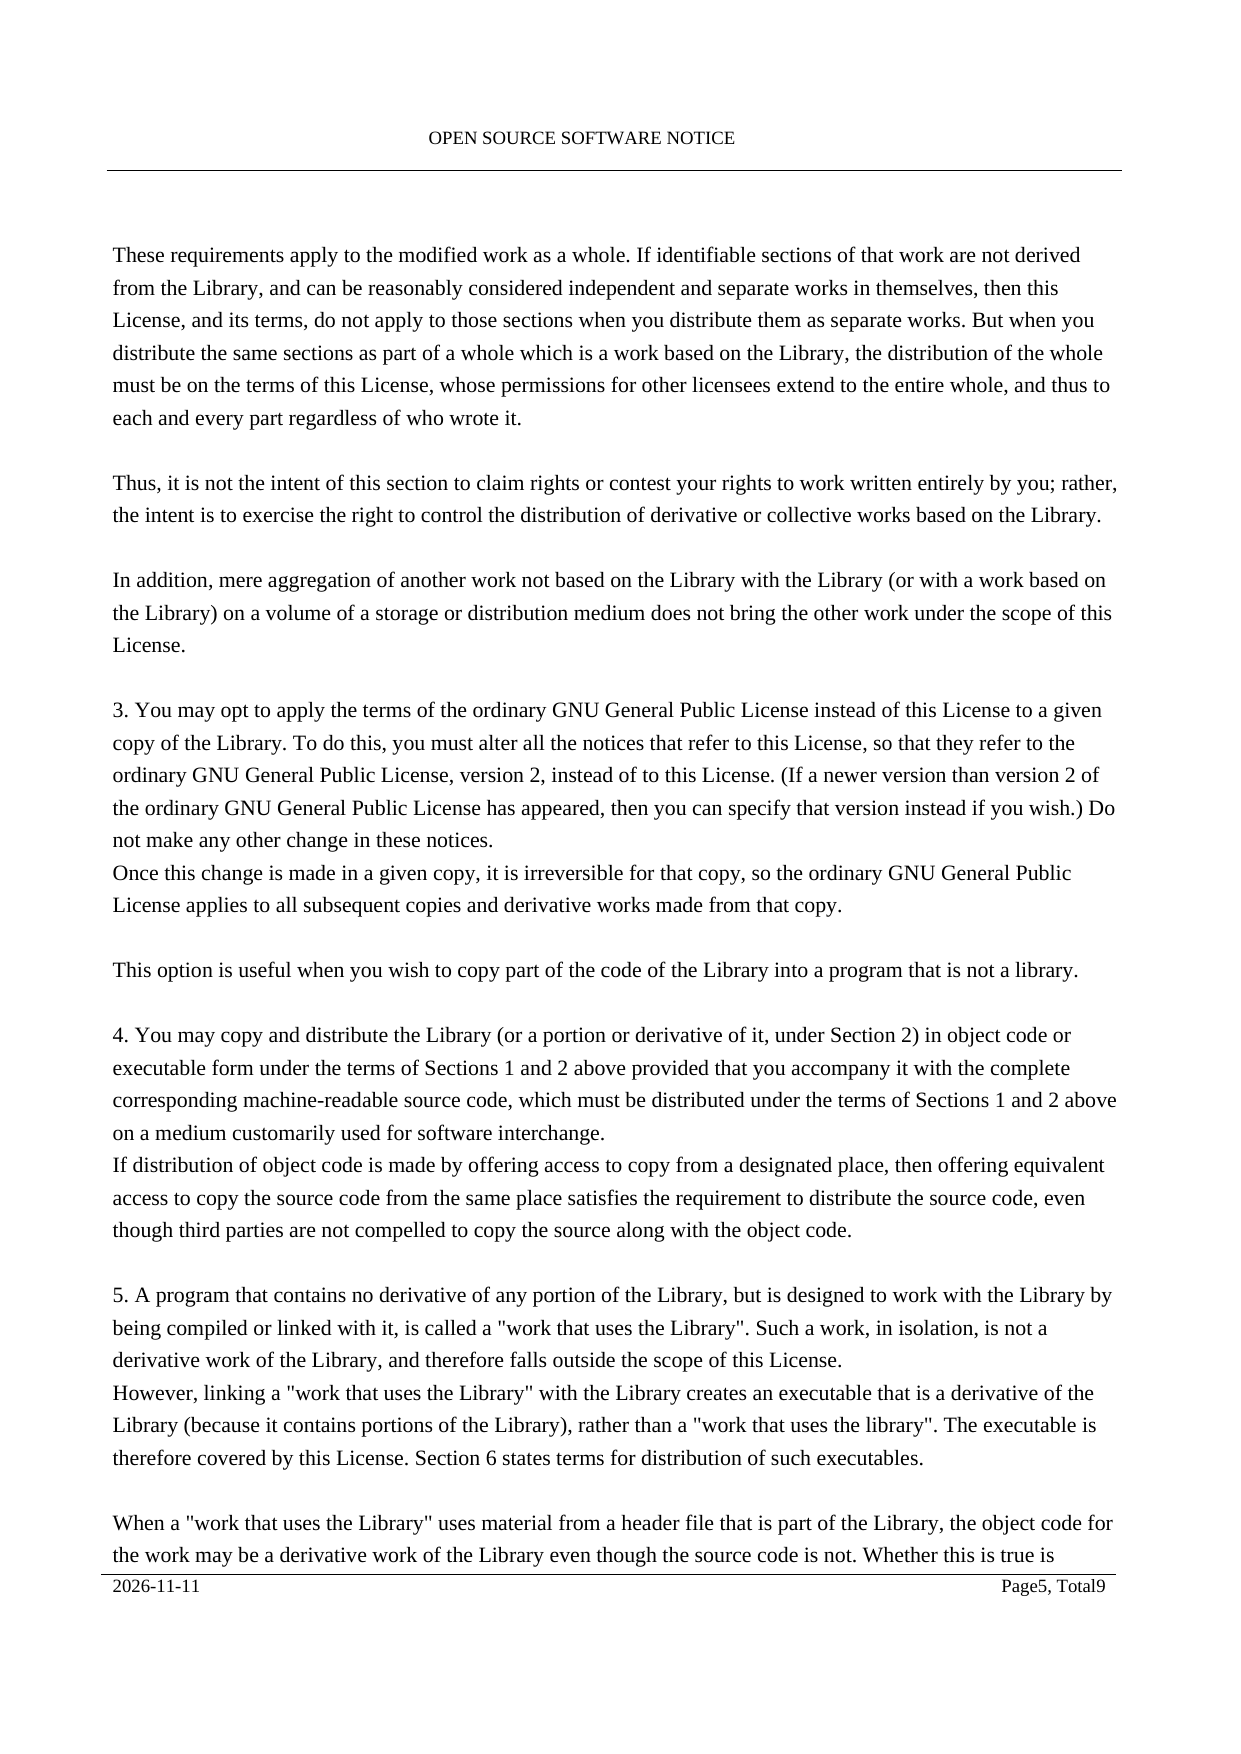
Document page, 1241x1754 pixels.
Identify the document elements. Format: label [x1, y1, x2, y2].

text [112, 206, 1128, 1571]
